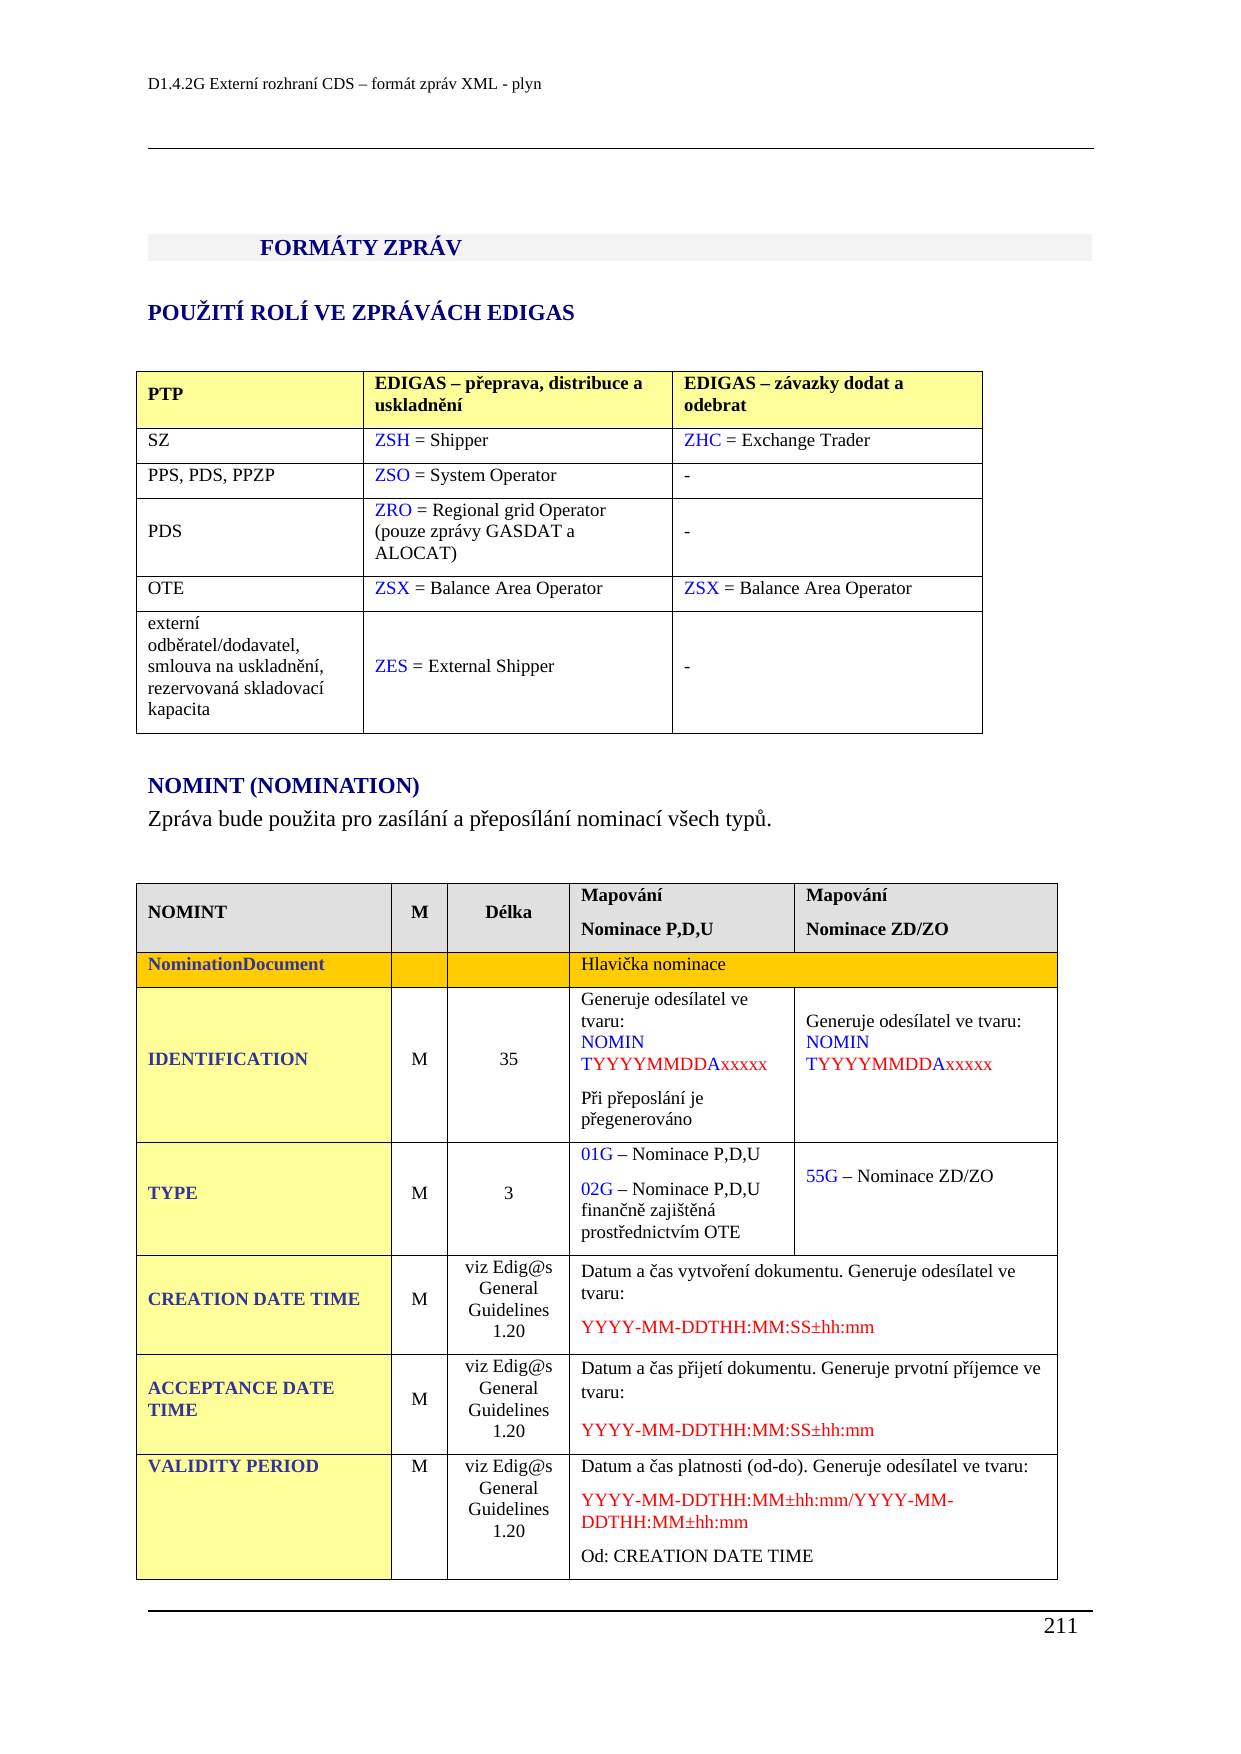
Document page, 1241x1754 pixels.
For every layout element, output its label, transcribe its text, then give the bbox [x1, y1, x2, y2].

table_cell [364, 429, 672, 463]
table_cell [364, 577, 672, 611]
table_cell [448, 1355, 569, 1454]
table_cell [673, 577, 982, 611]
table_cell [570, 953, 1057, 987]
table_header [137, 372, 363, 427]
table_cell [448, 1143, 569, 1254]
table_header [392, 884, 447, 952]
subtitle Formáty zpráv [148, 234, 1092, 261]
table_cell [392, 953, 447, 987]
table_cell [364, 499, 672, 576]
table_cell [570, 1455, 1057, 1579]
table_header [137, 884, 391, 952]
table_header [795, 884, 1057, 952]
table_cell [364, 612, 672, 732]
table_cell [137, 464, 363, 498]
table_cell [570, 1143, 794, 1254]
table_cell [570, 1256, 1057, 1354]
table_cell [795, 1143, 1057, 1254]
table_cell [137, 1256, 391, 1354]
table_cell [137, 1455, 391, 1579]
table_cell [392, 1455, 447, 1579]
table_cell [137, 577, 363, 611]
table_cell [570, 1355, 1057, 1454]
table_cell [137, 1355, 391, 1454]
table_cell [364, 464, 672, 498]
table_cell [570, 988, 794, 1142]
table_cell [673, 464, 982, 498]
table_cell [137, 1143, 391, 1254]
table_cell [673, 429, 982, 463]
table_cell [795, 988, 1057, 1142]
subtitle Použití rolí ve zprávách EDIGAS [148, 299, 1092, 326]
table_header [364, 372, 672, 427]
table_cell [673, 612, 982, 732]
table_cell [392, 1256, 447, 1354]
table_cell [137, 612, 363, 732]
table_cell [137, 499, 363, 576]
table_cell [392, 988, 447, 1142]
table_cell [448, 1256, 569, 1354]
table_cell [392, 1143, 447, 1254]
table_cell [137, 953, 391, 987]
subtitle NOMINT (Nomination) [148, 772, 1092, 799]
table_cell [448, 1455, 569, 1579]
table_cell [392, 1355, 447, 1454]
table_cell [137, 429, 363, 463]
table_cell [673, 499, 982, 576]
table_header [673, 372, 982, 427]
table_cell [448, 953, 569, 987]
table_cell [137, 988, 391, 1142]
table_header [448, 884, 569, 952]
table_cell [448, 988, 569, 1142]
text Zpráva bude použita pro zasílání a přeposílání nominací všech typů. [148, 805, 1092, 831]
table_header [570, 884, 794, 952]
